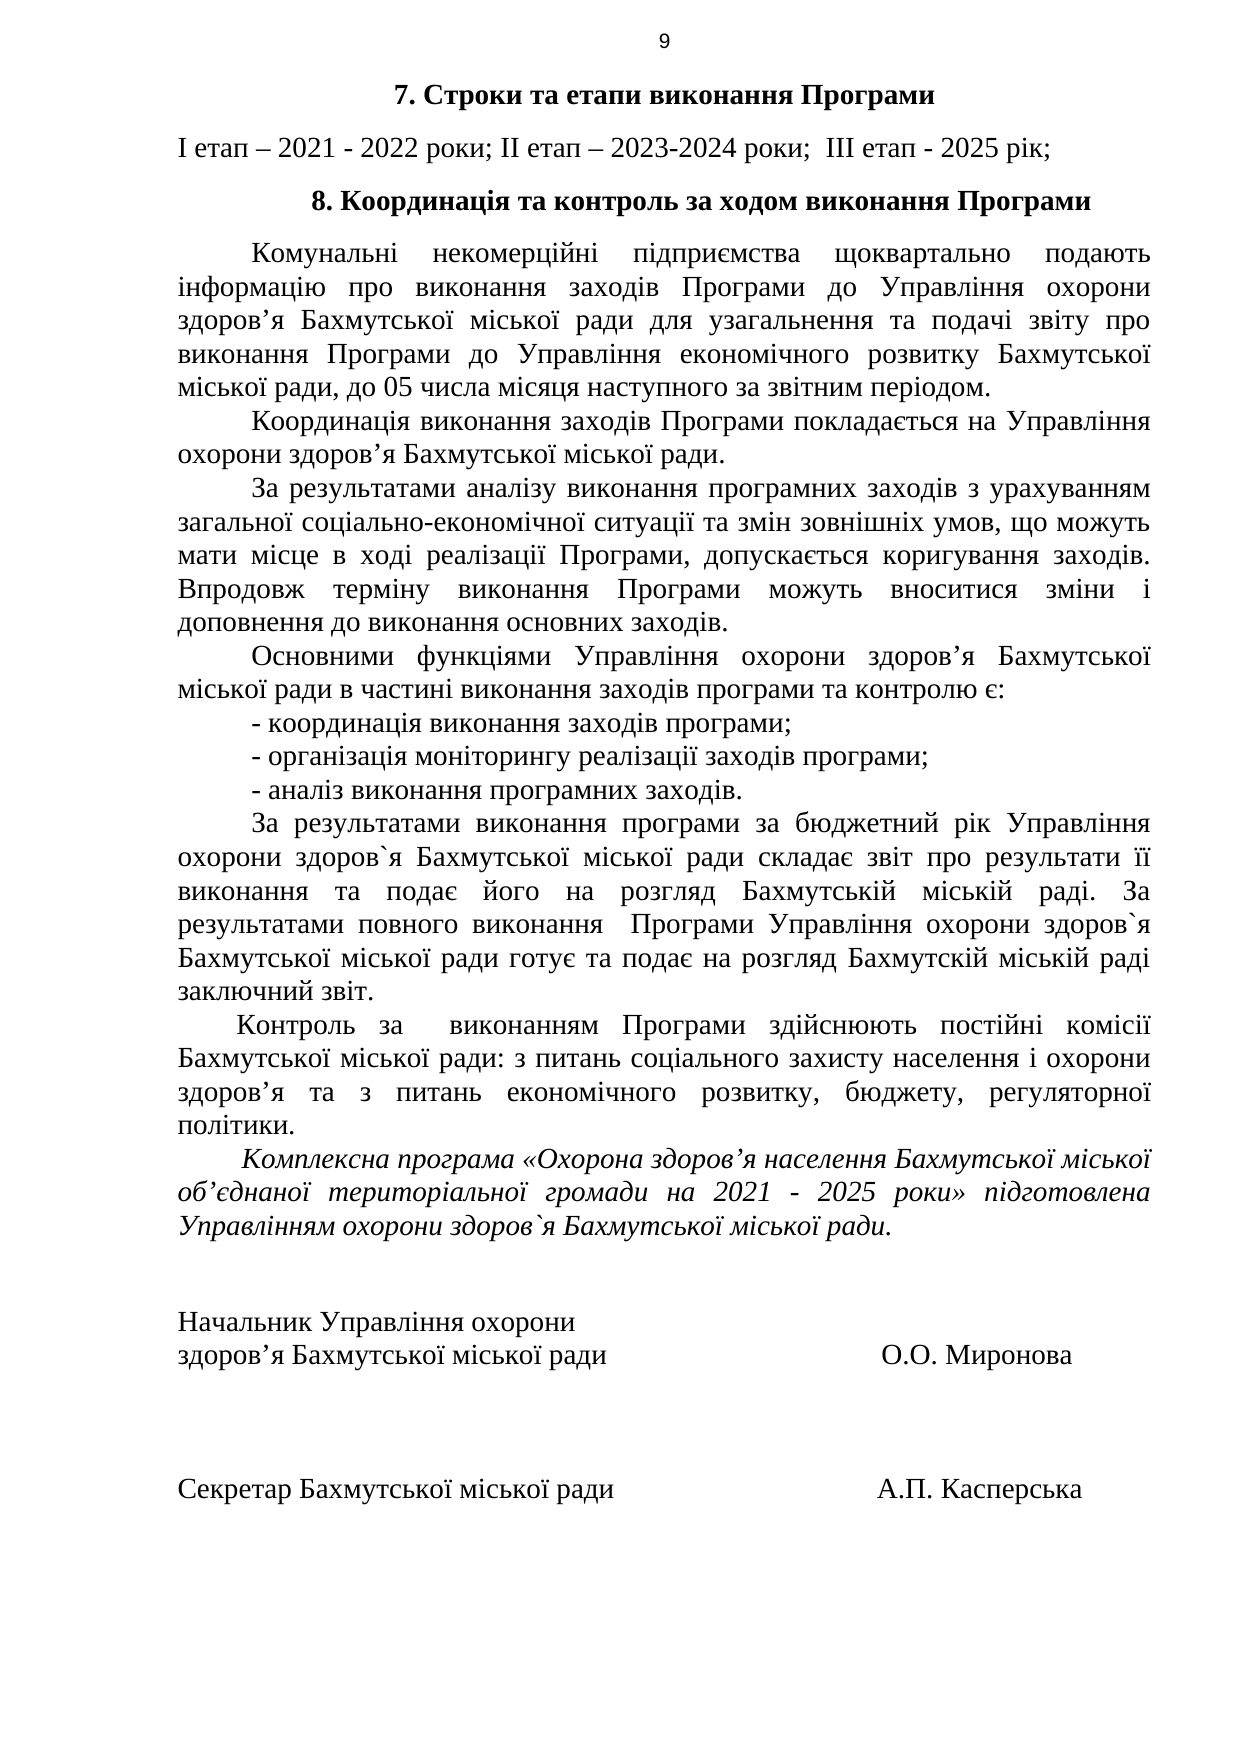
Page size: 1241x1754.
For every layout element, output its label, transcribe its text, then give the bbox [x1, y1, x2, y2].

text - аналіз виконання програмних заходів. [177, 772, 1152, 806]
text Комунальні некомерційні підприємства щоквартально подають інформацію про виконання заходів Програми до Управління охорони здоров’я Бахмутської міської ради для узагальнення та подачі звіту про виконання Програми до Управління економічного розвитку Бахмутської міської ради, до 05 числа місяця наступного за звітним періодом. [177, 235, 1152, 403]
text Основними функціями Управління охорони здоров’я Бахмутської міської ради в частині виконання заходів програми та контролю є: [177, 638, 1152, 705]
text здоров’я Бахмутської міської ради О.О. Миронова [177, 1337, 1152, 1371]
text 7. Строки та етапи виконання Програми [177, 77, 1152, 111]
text Комплексна програма «Охорона здоров’я населення Бахмутської міської об’єднаної територіальної громади на 2021 - 2025 роки» підготовлена Управлінням охорони здоров`я Бахмутської міської ради. [177, 1141, 1152, 1242]
text - організація моніторингу реалізації заходів програми; [177, 738, 1152, 772]
text - координація виконання заходів програми; [177, 705, 1152, 738]
text Секретар Бахмутської міської ради А.П. Касперська [177, 1472, 1152, 1505]
text Начальник Управління охорони [177, 1304, 1152, 1337]
text Контроль за виконанням Програми здійснюють постійні комісії Бахмутської міської ради: з питань соціального захисту населення і охорони здоров’я та з питань економічного розвитку, бюджету, регуляторної політики. [177, 1007, 1152, 1141]
text За результатами аналізу виконання програмних заходів з урахуванням загальної соціально-економічної ситуації та змін зовнішніх умов, що можуть мати місце в ході реалізації Програми, допускається коригування заходів. Впродовж терміну виконання Програми можуть вноситися зміни і доповнення до виконання основних заходів. [177, 470, 1152, 638]
text За результатами виконання програми за бюджетний рік Управління охорони здоров`я Бахмутської міської ради складає звіт про результати її виконання та подає його на розгляд Бахмутській міській раді. За результатами повного виконання Програми Управління охорони здоров`я Бахмутської міської ради готує та подає на розгляд Бахмутскій міській раді заключний звіт. [177, 806, 1152, 1007]
text 8. Координація та контроль за ходом виконання Програми [177, 183, 1152, 216]
text Координація виконання заходів Програми покладається на Управління охорони здоров’я Бахмутської міської ради. [177, 403, 1152, 470]
text I етап – 2021 - 2022 роки; ІІ етап – 2023-2024 роки; IIІ етап - 2025 рік; [177, 130, 1152, 163]
